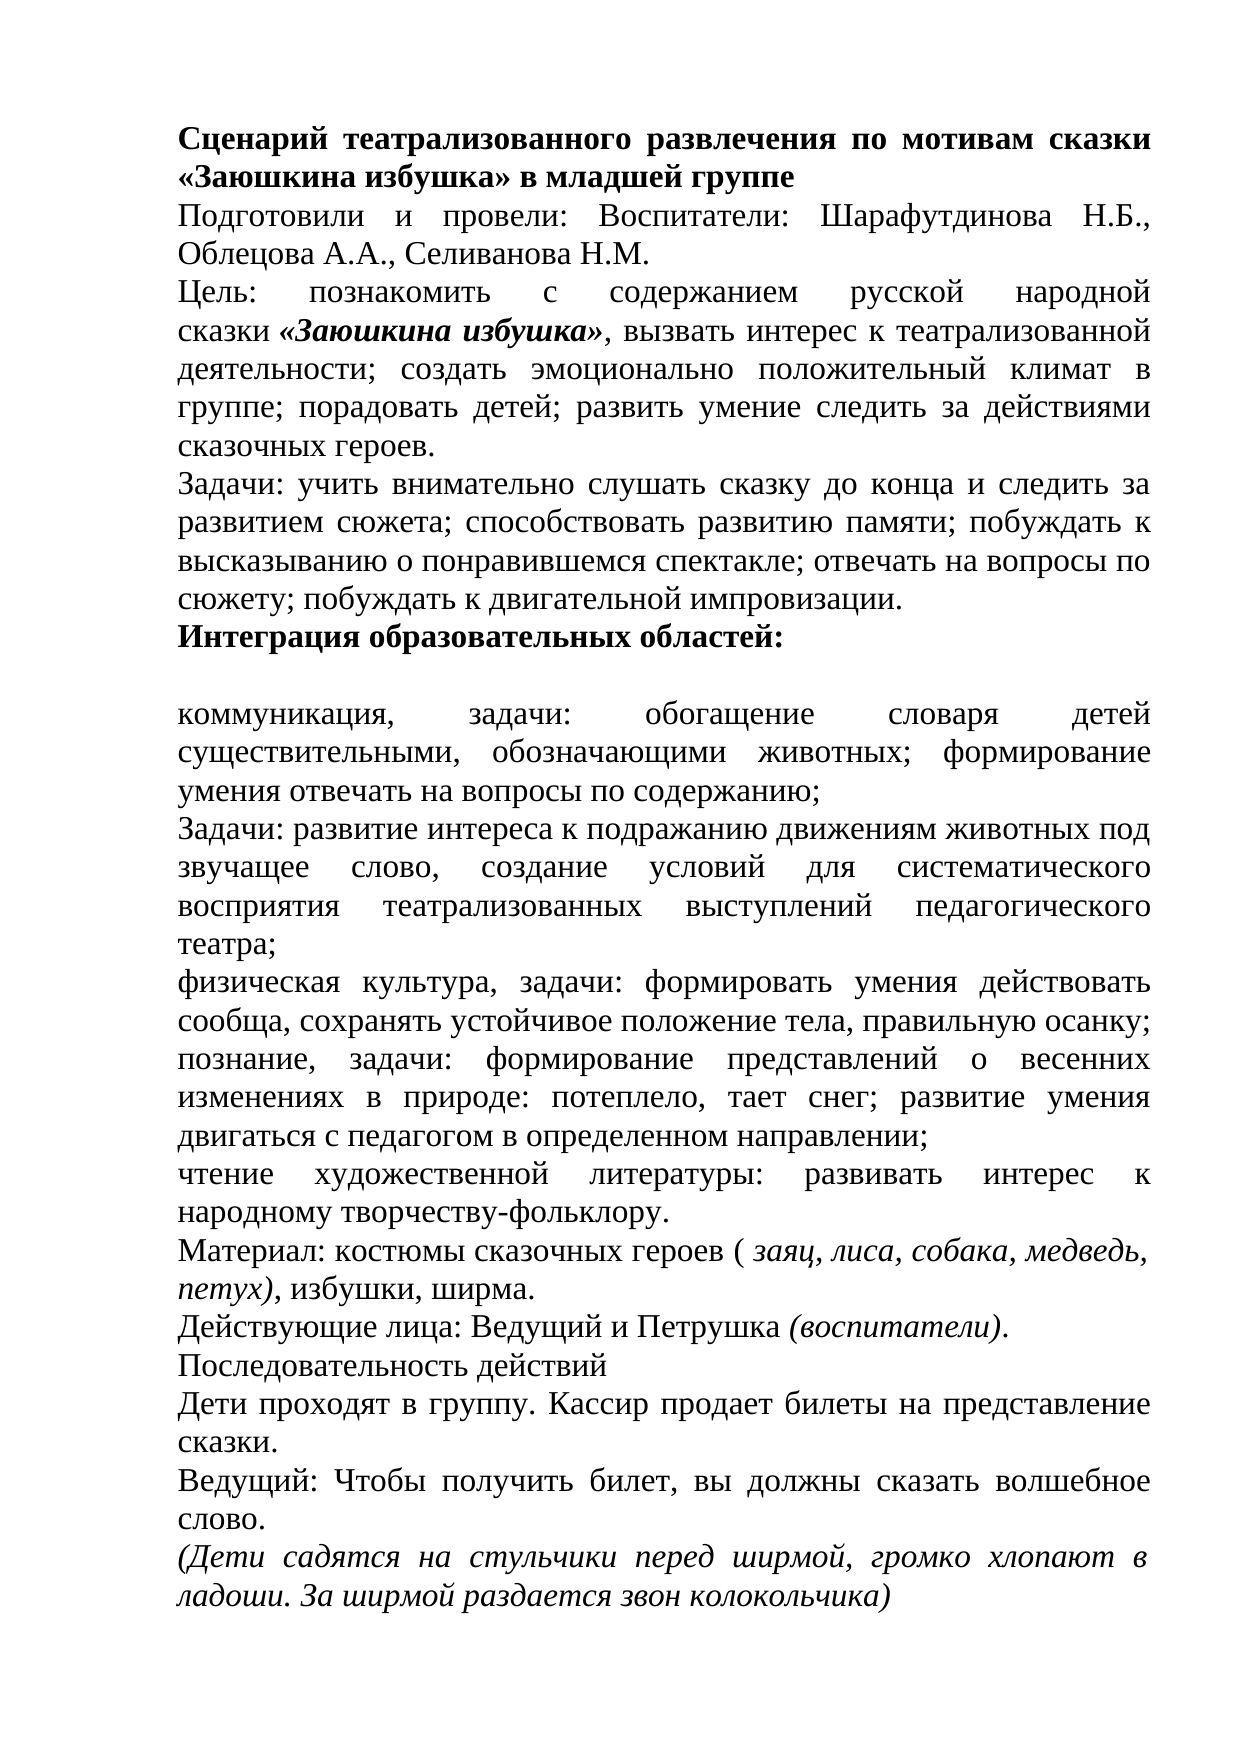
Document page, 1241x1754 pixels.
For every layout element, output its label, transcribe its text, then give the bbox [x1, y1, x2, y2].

text (Дети садятся на стульчики перед ширмой, громко хлопают в ладоши. За ширмой раздается звон колокольчика) [177, 1536, 1152, 1613]
text познание, задачи: формирование представлений о весенних изменениях в природе: потеплело, тает снег; развитие умения двигаться с педагогом в определенном направлении; [177, 1038, 1152, 1153]
text Цель: познакомить с содержанием русской народной сказки «Заюшкина избушка», вызвать интерес к театрализованной деятельности; создать эмоционально положительный климат в группе; порадовать детей; развить умение следить за действиями сказочных героев. [177, 271, 1152, 463]
text чтение художественной литературы: развивать интерес к народному творчеству-фольклору. [177, 1153, 1152, 1230]
text Задачи: учить внимательно слушать сказку до конца и следить за развитием сюжета; способствовать развитию памяти; побуждать к высказыванию о понравившемся спектакле; отвечать на вопросы по сюжету; побуждать к двигательной импровизации. [177, 463, 1152, 616]
text Ведущий: Чтобы получить билет, вы должны сказать волшебное слово. [177, 1460, 1152, 1536]
text Дети проходят в группу. Кассир продает билеты на представление сказки. [177, 1383, 1152, 1460]
text Задачи: развитие интереса к подражанию движениям животных под звучащее слово, создание условий для систематического восприятия театрализованных выступлений педагогического театра; [177, 808, 1152, 961]
text Подготовили и провели: Воспитатели: Шарафутдинова Н.Б., Облецова А.А., Селиванова Н.М. [177, 195, 1152, 271]
text Интеграция образовательных областей: [177, 616, 1152, 655]
text Сценарий театрализованного развлечения по мотивам сказки «Заюшкина избушка» в младшей группе [177, 118, 1152, 195]
text коммуникация, задачи: обогащение словаря детей существительными, обозначающими животных; формирование умения отвечать на вопросы по содержанию; [177, 693, 1152, 808]
text физическая культура, задачи: формировать умения действовать сообща, сохранять устойчивое положение тела, правильную осанку; [177, 961, 1152, 1038]
text Материал: костюмы сказочных героев ( заяц, лиса, собака, медведь, петух), избушки, ширма. [177, 1230, 1152, 1306]
text Последовательность действий [177, 1345, 1152, 1383]
text Действующие лица: Ведущий и Петрушка (воспитатели). [177, 1306, 1152, 1345]
